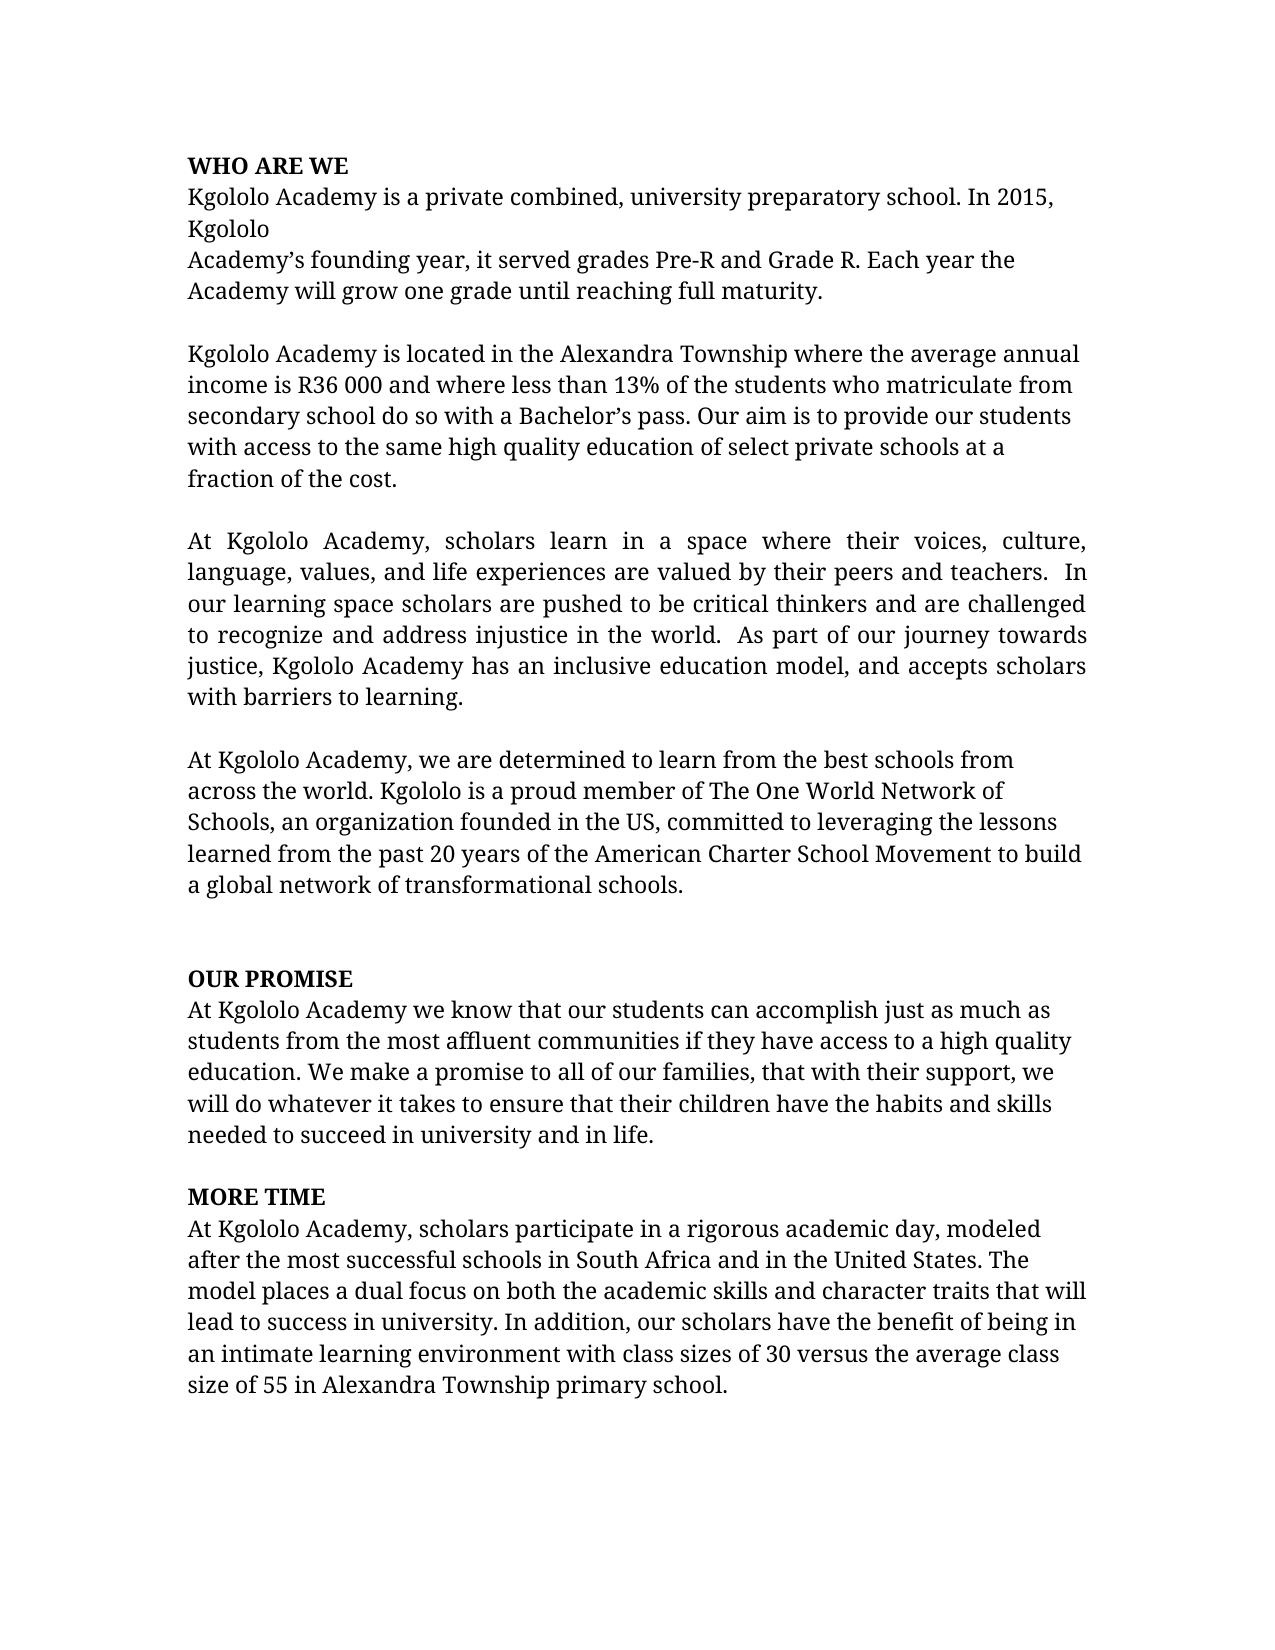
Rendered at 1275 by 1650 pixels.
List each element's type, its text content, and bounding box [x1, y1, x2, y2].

text WHO ARE WE [187, 150, 1087, 181]
text At Kgololo Academy we know that our students can accomplish just as much as students from the most affluent communities if they have access to a high quality education. We make a promise to all of our families, that with their support, we will do whatever it takes to ensure that their children have the habits and skills needed to succeed in university and in life. [187, 994, 1087, 1150]
text MORE TIME [187, 1181, 1087, 1212]
text OUR PROMISE [187, 962, 1087, 994]
text At Kgololo Academy, we are determined to learn from the best schools from across the world. Kgololo is a proud member of The One World Network of Schools, an organization founded in the US, committed to leveraging the lessons learned from the past 20 years of the American Charter School Movement to build a global network of transformational schools. [187, 744, 1087, 900]
text At Kgololo Academy, scholars participate in a rigorous academic day, modeled after the most successful schools in South Africa and in the United States. The model places a dual focus on both the academic skills and character traits that will lead to success in university. In addition, our scholars have the benefit of being in an intimate learning environment with class sizes of 30 versus the average class size of 55 in Alexandra Township primary school. [187, 1212, 1087, 1400]
text At Kgololo Academy, scholars learn in a space where their voices, culture, language, values, and life experiences are valued by their peers and teachers. In our learning space scholars are pushed to be critical thinkers and are challenged to recognize and address injustice in the world. As part of our journey towards justice, Kgololo Academy has an inclusive education model, and accepts scholars with barriers to learning. [187, 525, 1087, 712]
text Academy’s founding year, it served grades Pre-R and Grade R. Each year the Academy will grow one grade until reaching full maturity. [187, 244, 1087, 306]
text Kgololo Academy is located in the Alexandra Township where the average annual income is R36 000 and where less than 13% of the students who matriculate from secondary school do so with a Bachelor’s pass. Our aim is to provide our students with access to the same high quality education of select private schools at a fraction of the cost. [187, 337, 1087, 494]
text Kgololo Academy is a private combined, university preparatory school. In 2015, Kgololo [187, 181, 1087, 244]
